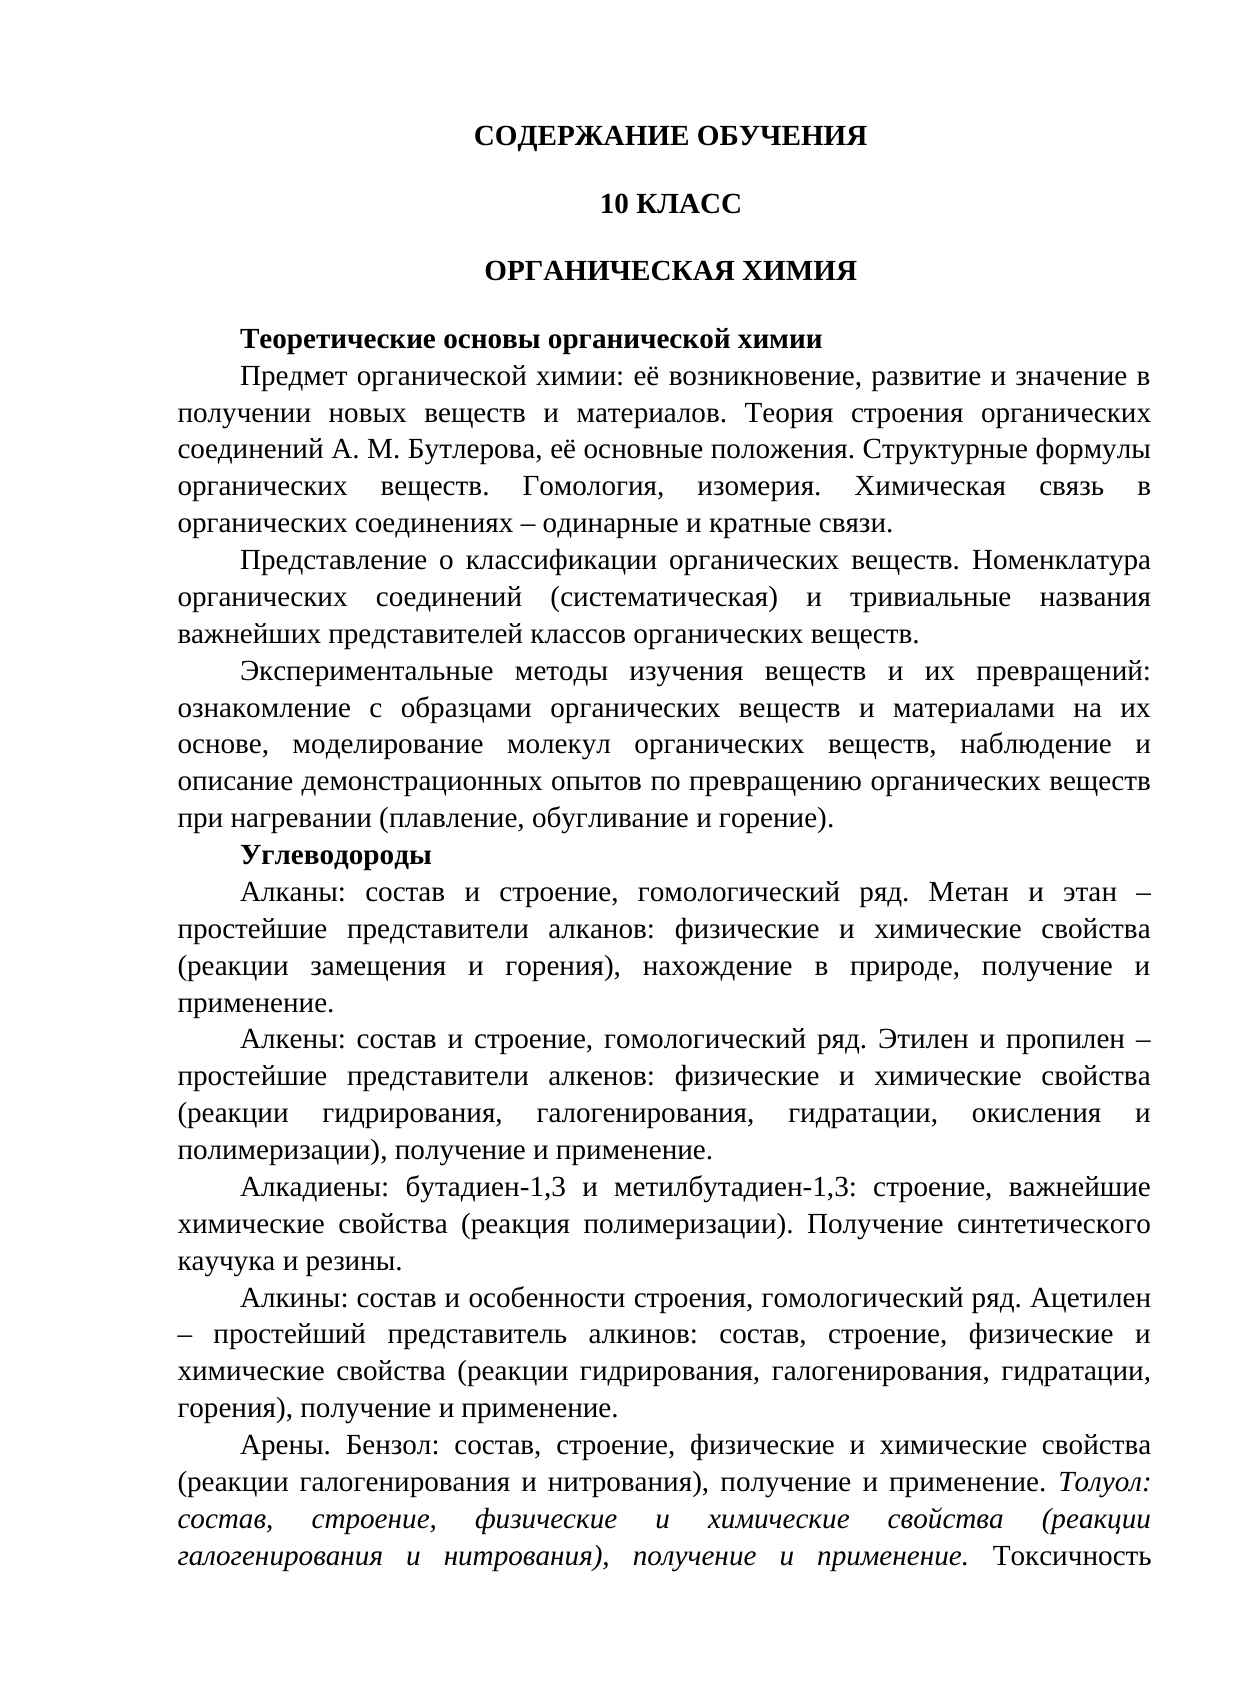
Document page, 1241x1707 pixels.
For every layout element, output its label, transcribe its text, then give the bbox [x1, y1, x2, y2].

text Алканы: состав и строение, гомологический ряд. Метан и этан – простейшие представители алканов: физические и химические свойства (реакции замещения и горения), нахождение в природе, получение и применение. [177, 874, 1152, 1018]
text Алкадиены: бутадиен-1,3 и метилбутадиен-1,3: строение, важнейшие химические свойства (реакция полимеризации). Получение синтетического каучука и резины. [177, 1169, 1152, 1276]
text Предмет органической химии: её возникновение, развитие и значение в получении новых веществ и материалов. Теория строения органических соединений А. М. Бутлерова, её основные положения. Структурные формулы органических веществ. Гомология, изомерия. Химическая связь в органических соединениях – одинарные и кратные связи. [177, 358, 1152, 539]
text Представление о классификации органических веществ. Номенклатура органических соединений (систематическая) и тривиальные названия важнейших представителей классов органических веществ. [177, 542, 1152, 649]
text ОРГАНИЧЕСКАЯ ХИМИЯ [190, 253, 1152, 287]
text ​СОДЕРЖАНИЕ ОБУЧЕНИЯ [190, 118, 1152, 152]
text Углеводороды [177, 837, 1152, 871]
text Алкины: состав и особенности строения, гомологический ряд. Ацетилен – простейший представитель алкинов: состав, строение, физические и химические свойства (реакции гидрирования, галогенирования, гидратации, горения), получение и применение. [177, 1280, 1152, 1424]
text Теоретические основы органической химии [177, 321, 1152, 354]
text Экспериментальные методы изучения веществ и их превращений: ознакомление с образцами органических веществ и материалами на их основе, моделирование молекул органических веществ, наблюдение и описание демонстрационных опытов по превращению органических веществ при нагревании (плавление, обугливание и горение). [177, 653, 1152, 834]
text 10 КЛАСС [190, 186, 1152, 219]
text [177, 1427, 1152, 1571]
text Алкены: состав и строение, гомологический ряд. Этилен и пропилен – простейшие представители алкенов: физические и химические свойства (реакции гидрирования, галогенирования, гидратации, окисления и полимеризации), получение и применение. [177, 1022, 1152, 1166]
